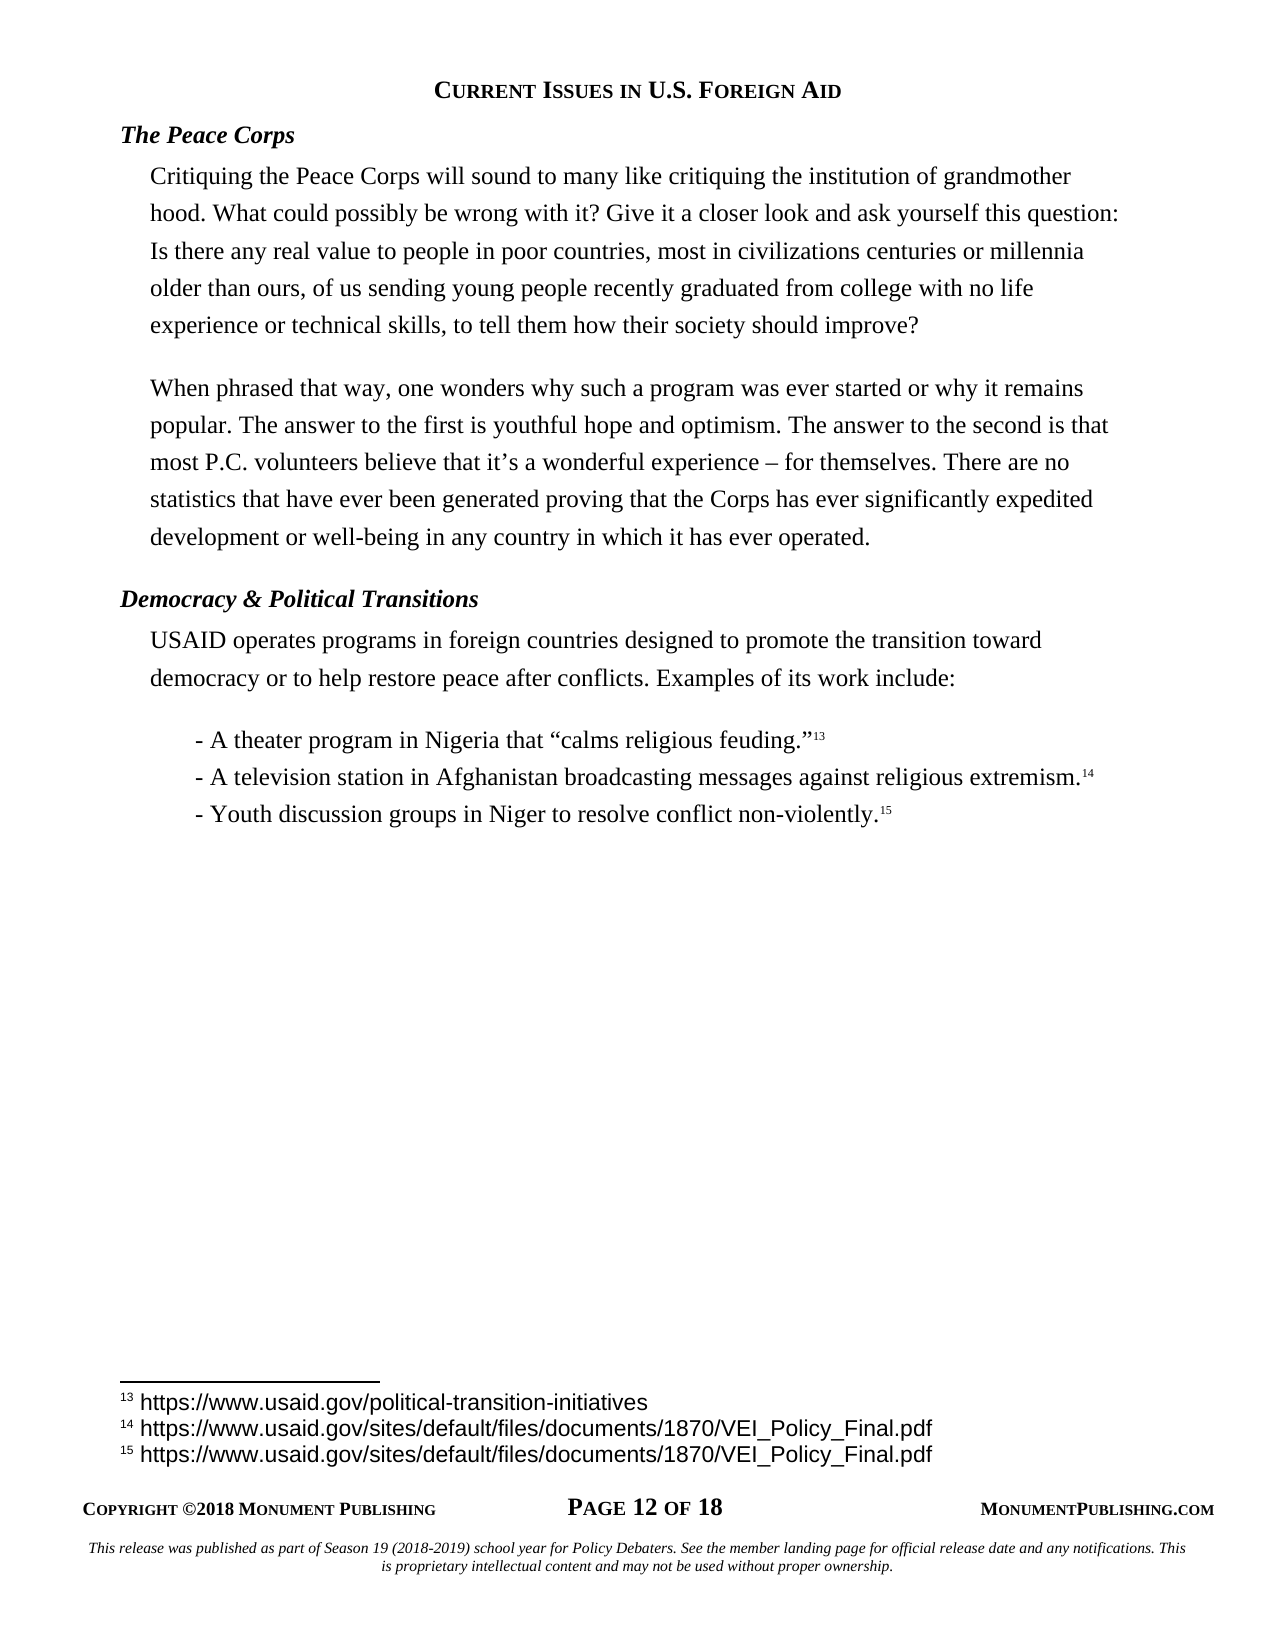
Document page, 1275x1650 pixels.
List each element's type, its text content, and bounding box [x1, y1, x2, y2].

text - A theater program in Nigeria that “calms religious feuding.” - A television station in Afghanistan broadcasting messages against religious extremism. - Youth discussion groups in Niger to resolve conflict non-violently. [195, 725, 1125, 828]
text The Peace Corps [120, 120, 1155, 149]
text Democracy & Political Transitions [120, 584, 1155, 613]
text USAID operates programs in foreign countries designed to promote the transition toward democracy or to help restore peace after conflicts. Examples of its work include: [150, 625, 1125, 691]
text When phrased that way, one wonders why such a program was ever started or why it remains popular. The answer to the first is youthful hope and optimism. The answer to the second is that most P.C. volunteers believe that it’s a wonderful experience – for themselves. There are no statistics that have ever been generated proving that the Corps has ever significantly expedited development or well-being in any country in which it has ever operated. [150, 373, 1125, 551]
text Critiquing the Peace Corps will sound to many like critiquing the institution of grandmother hood. What could possibly be wrong with it? Give it a closer look and ask yourself this question: Is there any real value to people in poor countries, most in civilizations centuries or millennia older than ours, of us sending young people recently graduated from college with no life experience or technical skills, to tell them how their society should improve? [150, 161, 1125, 339]
